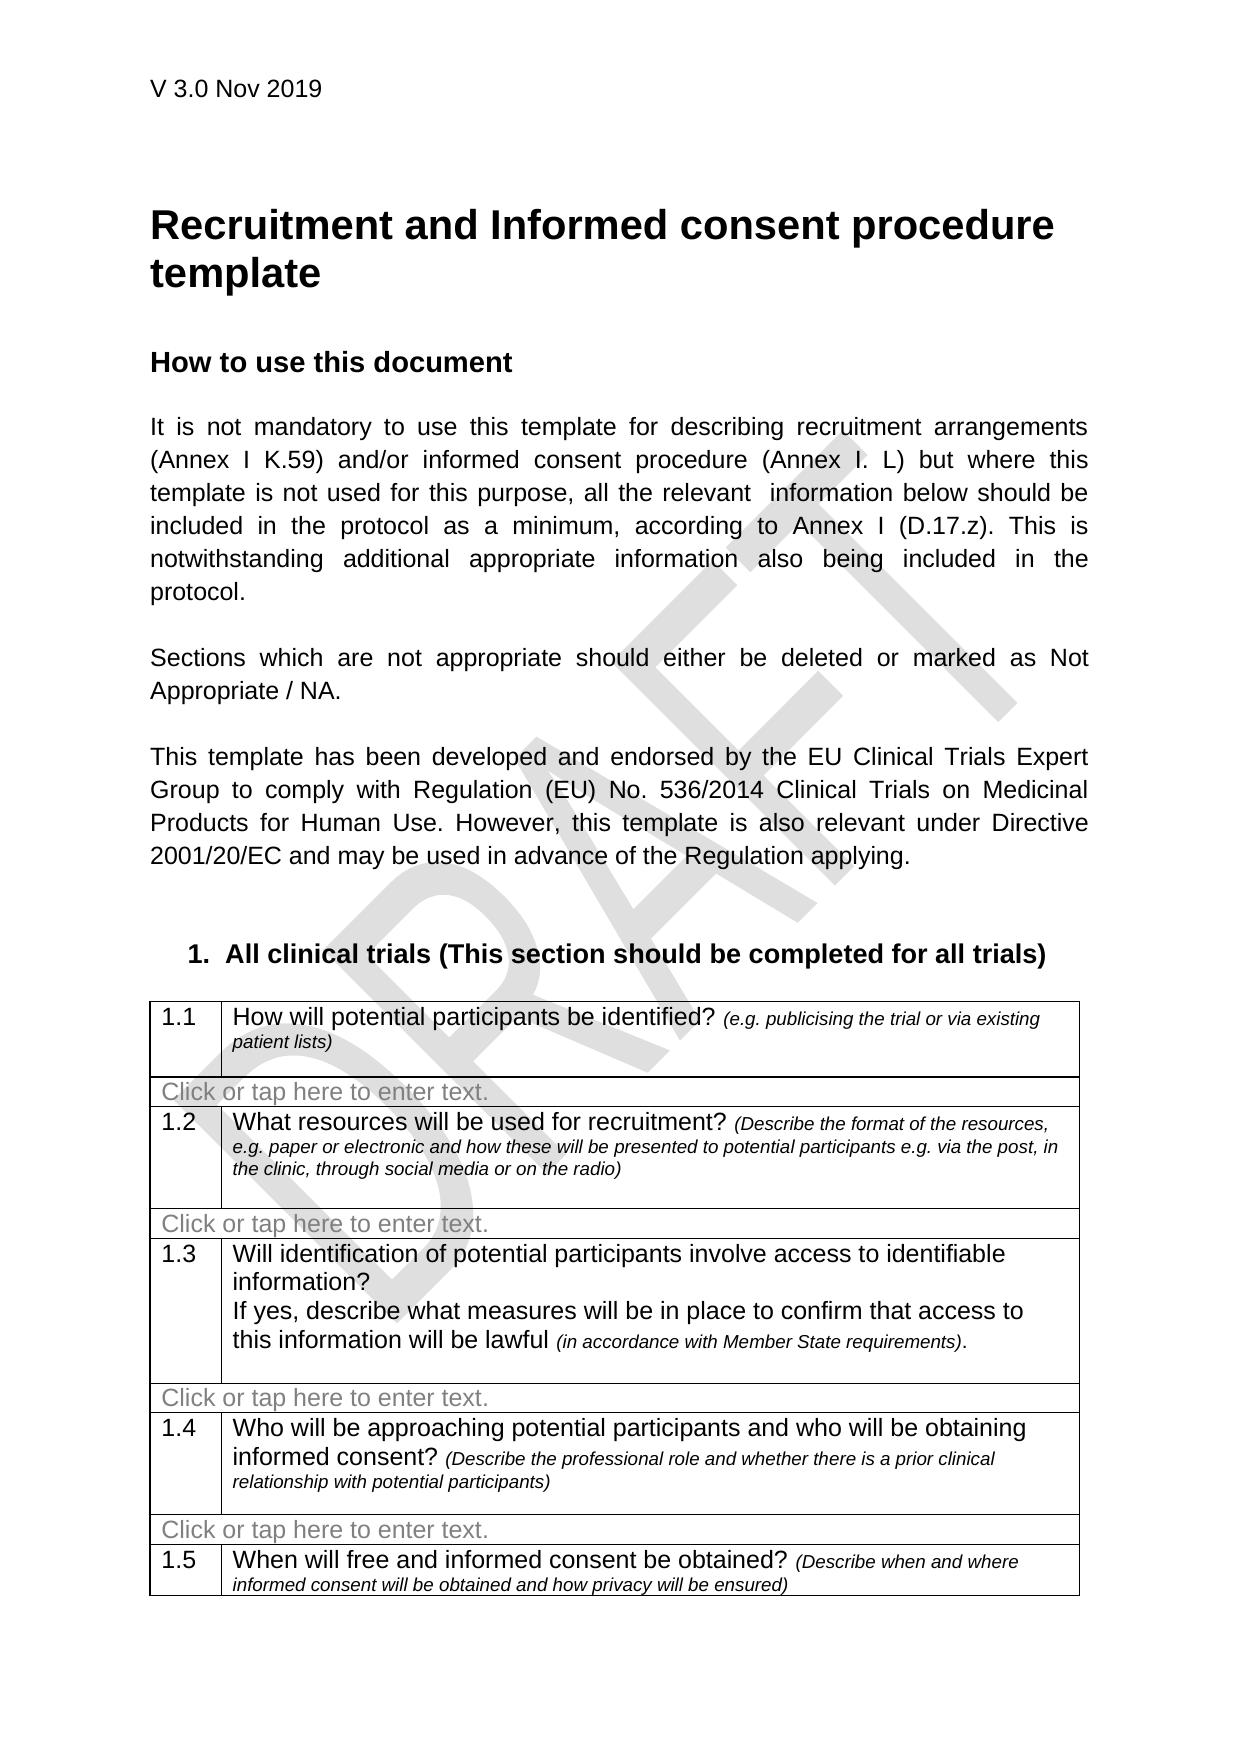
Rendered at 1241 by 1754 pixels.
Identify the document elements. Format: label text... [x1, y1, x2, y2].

list All clinical trials (This section should be completed for all trials) [187, 938, 1090, 970]
table_cell What resources will be used for recruitment? (Describe the format of the resources, e.g. paper or electronic and how these will be presented to potential participants e.g. via the post, in the clinic, through social media or on the radio) [222, 1107, 1079, 1208]
table_header 1.1 [151, 1002, 221, 1076]
text Sections which are not appropriate should either be deleted or marked as Not Appropriate / NA. [150, 643, 1090, 705]
text This template has been developed and endorsed by the EU Clinical Trials Expert Group to comply with Regulation (EU) No. 536/2014 Clinical Trials on Medicinal Products for Human Use. However, this template is also relevant under Directive 2001/20/EC and may be used in advance of the Regulation applying. [150, 742, 1090, 870]
table_header How will potential participants be identified? (e.g. publicising the trial or via existing patient lists) [222, 1002, 1079, 1076]
table_cell [151, 1515, 1079, 1544]
table_cell Will identification of potential participants involve access to identifiable information? If yes, describe what measures will be in place to confirm that access to this information will be lawful (in accordance with Member State requirements). [222, 1239, 1079, 1382]
text It is not mandatory to use this template for describing recruitment arrangements (Annex I K.59) and/or informed consent procedure (Annex I. L) but where this template is not used for this purpose, all the relevant information below should be included in the protocol as a minimum, according to Annex I (D.17.z). This is notwithstanding additional appropriate information also being included in the protocol. [150, 412, 1090, 606]
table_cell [222, 1545, 1079, 1595]
table_cell 1.4 [151, 1413, 221, 1514]
table_cell [151, 1384, 1079, 1412]
subtitle Recruitment and [150, 200, 1090, 296]
table_cell [151, 1209, 1079, 1238]
table_cell 1.3 [151, 1239, 221, 1382]
table_cell 1.5 [151, 1545, 221, 1595]
table_cell [151, 1078, 1079, 1106]
table_cell 1.2 [151, 1107, 221, 1208]
table_cell Who will be approaching potential participants and who will be obtaining informed consent? (Describe the professional role and whether there is a prior clinical relationship with potential participants) [222, 1413, 1079, 1514]
subtitle How to use this document [150, 345, 1090, 379]
